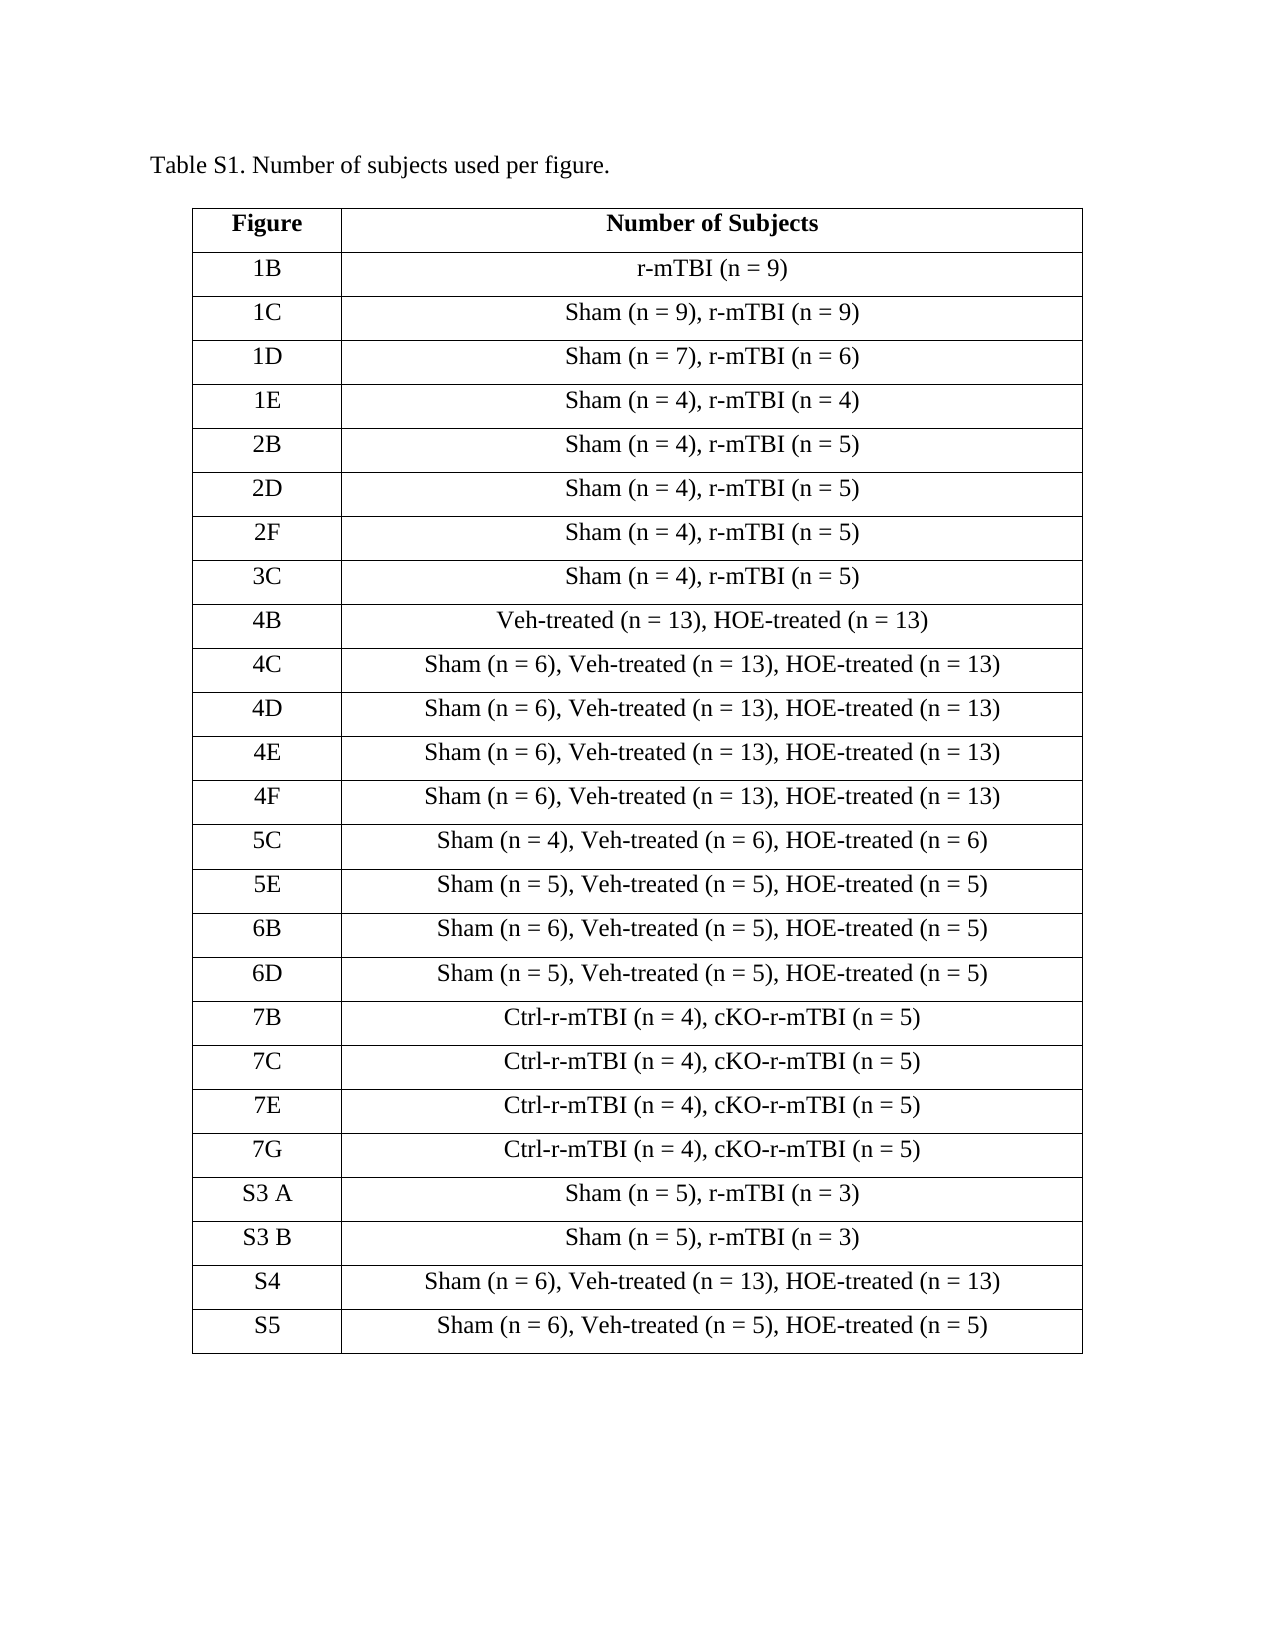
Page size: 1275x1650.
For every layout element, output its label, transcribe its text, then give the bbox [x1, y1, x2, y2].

table_cell S4 [193, 1266, 341, 1309]
table_cell Sham (n = 7), r-mTBI (n = 6) [342, 341, 1082, 384]
table_cell 5C [193, 825, 341, 868]
table_cell Sham (n = 6), Veh-treated (n = 13), HOE-treated (n = 13) [342, 693, 1082, 736]
table_header Number of Subjects [342, 209, 1082, 252]
table_cell 3C [193, 561, 341, 604]
table_cell Ctrl-r-mTBI (n = 4), cKO-r-mTBI (n = 5) [342, 1090, 1082, 1133]
table_cell S3 A [193, 1178, 341, 1221]
table_cell r-mTBI (n = 9) [342, 253, 1082, 296]
table_cell Sham (n = 4), r-mTBI (n = 5) [342, 429, 1082, 472]
table_cell 7B [193, 1002, 341, 1045]
table_cell Ctrl-r-mTBI (n = 4), cKO-r-mTBI (n = 5) [342, 1002, 1082, 1045]
table_cell Sham (n = 6), Veh-treated (n = 13), HOE-treated (n = 13) [342, 781, 1082, 824]
table_cell 7G [193, 1134, 341, 1177]
table_cell 1E [193, 385, 341, 428]
table_cell Sham (n = 4), Veh-treated (n = 6), HOE-treated (n = 6) [342, 825, 1082, 868]
table_cell Sham (n = 4), r-mTBI (n = 4) [342, 385, 1082, 428]
table_cell 4C [193, 649, 341, 692]
table_cell Sham (n = 6), Veh-treated (n = 5), HOE-treated (n = 5) [342, 914, 1082, 957]
table_cell Ctrl-r-mTBI (n = 4), cKO-r-mTBI (n = 5) [342, 1046, 1082, 1089]
table_cell Sham (n = 6), Veh-treated (n = 13), HOE-treated (n = 13) [342, 737, 1082, 780]
table_cell Sham (n = 5), r-mTBI (n = 3) [342, 1178, 1082, 1221]
table_cell 2D [193, 473, 341, 516]
table_cell 4B [193, 605, 341, 648]
table_cell Sham (n = 6), Veh-treated (n = 5), HOE-treated (n = 5) [342, 1310, 1082, 1353]
table_cell Ctrl-r-mTBI (n = 4), cKO-r-mTBI (n = 5) [342, 1134, 1082, 1177]
table_cell 6B [193, 914, 341, 957]
table_cell Veh-treated (n = 13), HOE-treated (n = 13) [342, 605, 1082, 648]
table_cell S3 B [193, 1222, 341, 1265]
table_cell 1D [193, 341, 341, 384]
table_cell S5 [193, 1310, 341, 1353]
table_cell 7C [193, 1046, 341, 1089]
table_cell Sham (n = 5), r-mTBI (n = 3) [342, 1222, 1082, 1265]
table_cell 1B [193, 253, 341, 296]
table_cell Sham (n = 6), Veh-treated (n = 13), HOE-treated (n = 13) [342, 649, 1082, 692]
table_cell 2B [193, 429, 341, 472]
table_cell Sham (n = 5), Veh-treated (n = 5), HOE-treated (n = 5) [342, 870, 1082, 912]
table_cell Sham (n = 9), r-mTBI (n = 9) [342, 297, 1082, 340]
table_cell Sham (n = 6), Veh-treated (n = 13), HOE-treated (n = 13) [342, 1266, 1082, 1309]
text Table S1. Number of subjects used per figure. [150, 150, 1125, 179]
table_cell 7E [193, 1090, 341, 1133]
table_cell 2F [193, 517, 341, 560]
table_cell Sham (n = 4), r-mTBI (n = 5) [342, 561, 1082, 604]
table_cell 4F [193, 781, 341, 824]
table_cell 4D [193, 693, 341, 736]
table_cell 4E [193, 737, 341, 780]
table_cell 1C [193, 297, 341, 340]
table_cell Sham (n = 5), Veh-treated (n = 5), HOE-treated (n = 5) [342, 958, 1082, 1001]
table_cell 6D [193, 958, 341, 1001]
table_cell Sham (n = 4), r-mTBI (n = 5) [342, 517, 1082, 560]
table_header Figure [193, 209, 341, 252]
table_cell 5E [193, 870, 341, 912]
table_cell Sham (n = 4), r-mTBI (n = 5) [342, 473, 1082, 516]
